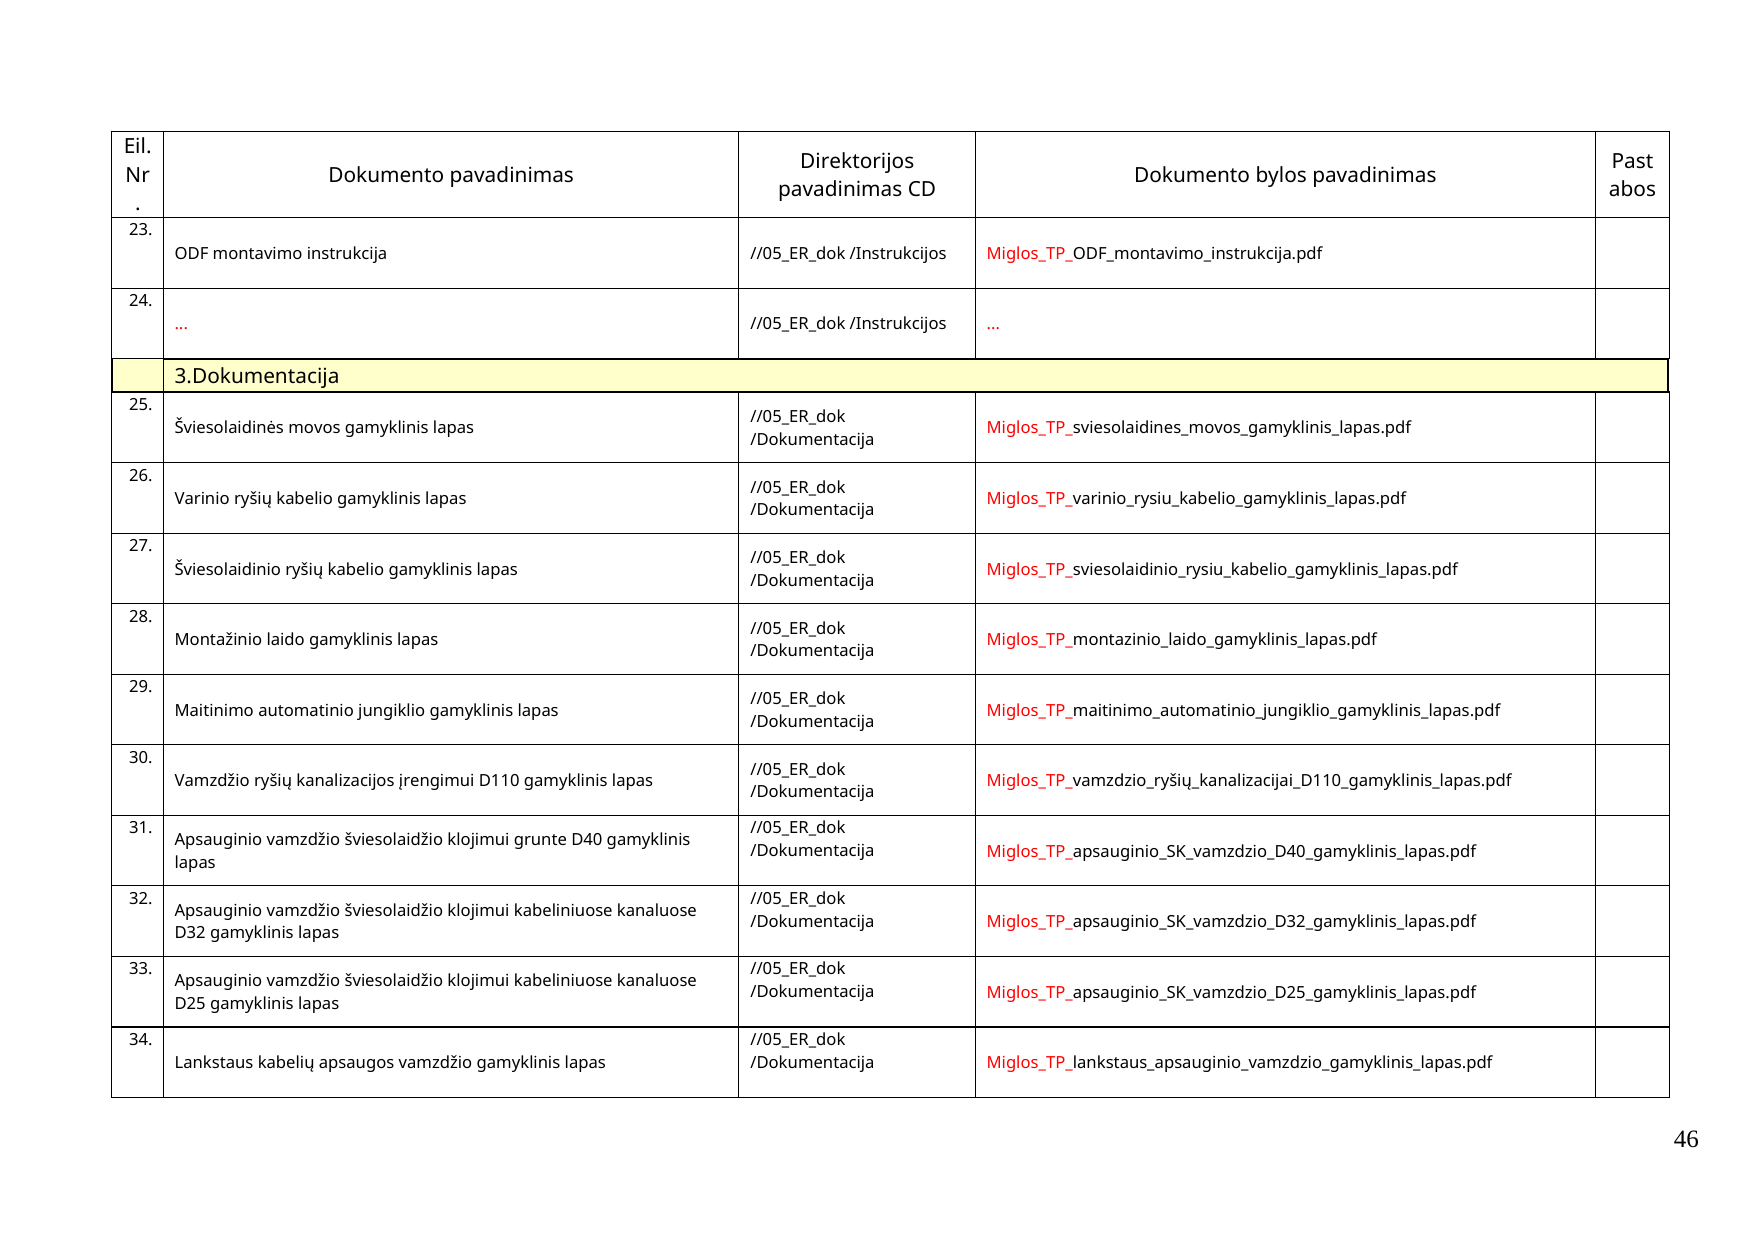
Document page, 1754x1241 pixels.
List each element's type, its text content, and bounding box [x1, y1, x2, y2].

table_cell //05_ER_dok /Dokumentacija [739, 393, 975, 462]
table_cell [112, 886, 163, 956]
table_cell [112, 534, 163, 603]
table_cell Šviesolaidinio ryšių kabelio gamyklinis lapas [164, 534, 738, 603]
table_header Dokumento pavadinimas [164, 132, 738, 217]
table_cell Miglos_TP_sviesolaidines_movos_gamyklinis_lapas.pdf [976, 393, 1595, 462]
table_cell Miglos_TP_sviesolaidinio_rysiu_kabelio_gamyklinis_lapas.pdf [976, 534, 1595, 603]
table_cell Maitinimo automatinio jungiklio gamyklinis lapas [164, 675, 738, 744]
table_cell ODF montavimo instrukcija [164, 218, 738, 287]
table_cell //05_ER_dok /Instrukcijos [739, 289, 975, 358]
table_header Direktorijos pavadinimas CD [739, 132, 975, 217]
table_cell [1596, 745, 1669, 815]
table_cell //05_ER_dok /Dokumentacija [739, 675, 975, 744]
table_cell Montažinio laido gamyklinis lapas [164, 604, 738, 674]
table_cell [1596, 886, 1669, 956]
table_cell //05_ER_dok /Dokumentacija [739, 1028, 975, 1097]
table_cell [1596, 604, 1669, 674]
table_cell Šviesolaidinės movos gamyklinis lapas [164, 393, 738, 462]
table_cell Lankstaus kabelių apsaugos vamzdžio gamyklinis lapas [164, 1028, 738, 1097]
table_cell [112, 816, 163, 885]
table_header Pastabos [1596, 132, 1669, 217]
table_cell ... [164, 289, 738, 358]
table_cell //05_ER_dok /Dokumentacija [739, 816, 975, 885]
table_cell [1596, 218, 1669, 287]
table_cell Miglos_TP_lankstaus_apsauginio_vamzdzio_gamyklinis_lapas.pdf [976, 1028, 1595, 1097]
table_cell [1596, 816, 1669, 885]
table_cell Miglos_TP_apsauginio_SK_vamzdzio_D40_gamyklinis_lapas.pdf [976, 816, 1595, 885]
table_cell [1596, 393, 1669, 462]
table_cell //05_ER_dok /Dokumentacija [739, 463, 975, 533]
table_cell [112, 957, 163, 1026]
table_cell [112, 289, 163, 358]
table_cell //05_ER_dok /Dokumentacija [739, 957, 975, 1026]
table_cell //05_ER_dok /Instrukcijos [739, 218, 975, 287]
table_cell Miglos_TP_apsauginio_SK_vamzdzio_D25_gamyklinis_lapas.pdf [976, 957, 1595, 1026]
table_cell Miglos_TP_ODF_montavimo_instrukcija.pdf [976, 218, 1595, 287]
table_cell Vamzdžio ryšių kanalizacijos įrengimui D110 gamyklinis lapas [164, 745, 738, 815]
table_cell Miglos_TP_vamzdzio_ryšių_kanalizacijai_D110_gamyklinis_lapas.pdf [976, 745, 1595, 815]
table_cell [112, 604, 163, 674]
table_cell Apsauginio vamzdžio šviesolaidžio klojimui kabeliniuose kanaluose D25 gamyklinis lapas [164, 957, 738, 1026]
table_cell [112, 675, 163, 744]
table_cell Miglos_TP_varinio_rysiu_kabelio_gamyklinis_lapas.pdf [976, 463, 1595, 533]
table_cell [112, 1028, 163, 1097]
table_cell [1596, 675, 1669, 744]
table_cell //05_ER_dok /Dokumentacija [739, 745, 975, 815]
table_cell Varinio ryšių kabelio gamyklinis lapas [164, 463, 738, 533]
table_cell [112, 745, 163, 815]
table_cell //05_ER_dok /Dokumentacija [739, 604, 975, 674]
table_cell [112, 463, 163, 533]
table_cell Apsauginio vamzdžio šviesolaidžio klojimui grunte D40 gamyklinis lapas [164, 816, 738, 885]
table_cell //05_ER_dok /Dokumentacija [739, 886, 975, 956]
table_cell Miglos_TP_maitinimo_automatinio_jungiklio_gamyklinis_lapas.pdf [976, 675, 1595, 744]
table_cell Miglos_TP_montazinio_laido_gamyklinis_lapas.pdf [976, 604, 1595, 674]
table_cell Miglos_TP_apsauginio_SK_vamzdzio_D32_gamyklinis_lapas.pdf [976, 886, 1595, 956]
table_header Dokumento bylos pavadinimas [976, 132, 1595, 217]
table_cell [112, 393, 163, 462]
table_cell [1596, 1028, 1669, 1097]
table_cell 3.Dokumentacija [164, 360, 1667, 391]
table_cell [1596, 463, 1669, 533]
table_cell ... [976, 289, 1595, 358]
table_cell [1596, 289, 1669, 358]
table_cell [113, 359, 163, 391]
table_header Eil. Nr. [112, 132, 163, 217]
table_cell //05_ER_dok /Dokumentacija [739, 534, 975, 603]
table_cell [1596, 957, 1669, 1026]
table_cell [112, 218, 163, 287]
table_cell Apsauginio vamzdžio šviesolaidžio klojimui kabeliniuose kanaluose D32 gamyklinis lapas [164, 886, 738, 956]
table_cell [1596, 534, 1669, 603]
